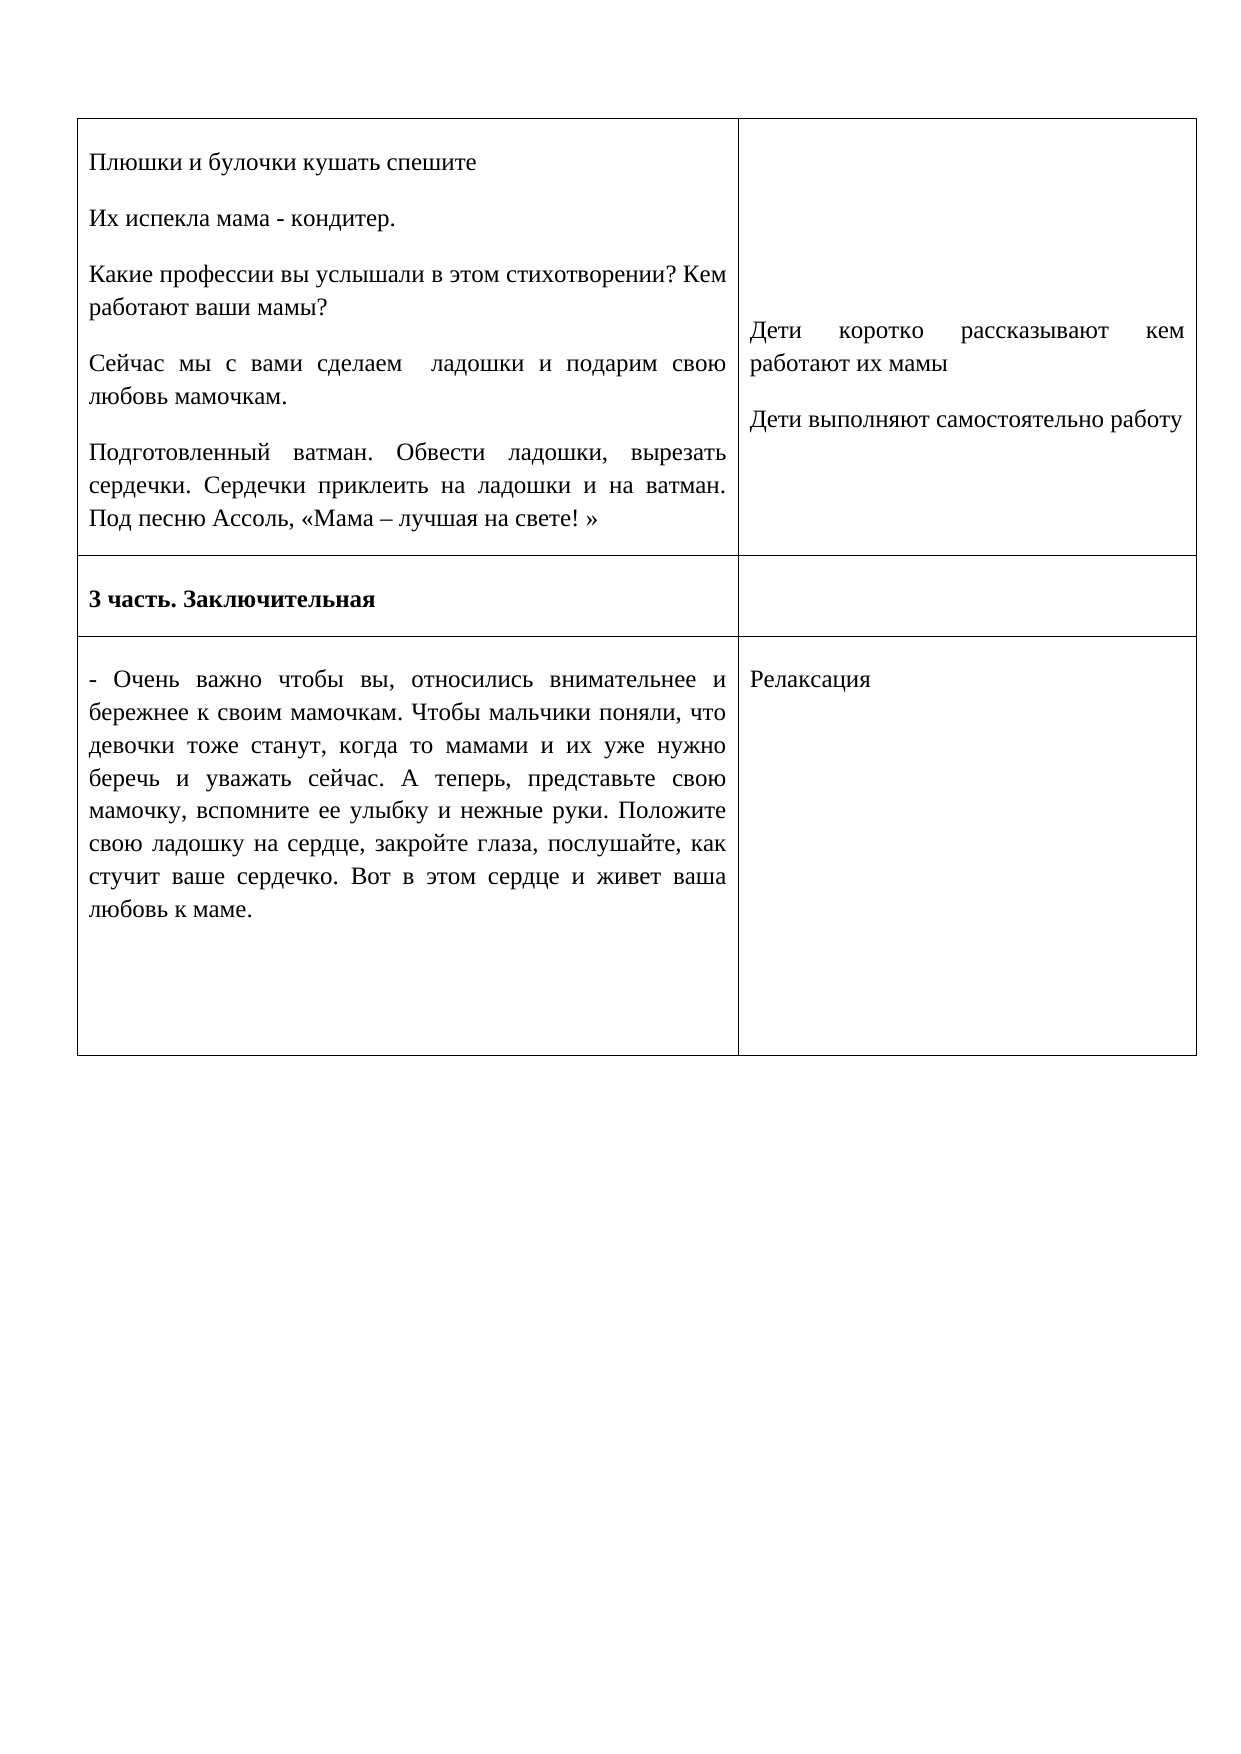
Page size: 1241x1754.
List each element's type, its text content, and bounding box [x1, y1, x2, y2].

table_cell - Очень важно чтобы вы, относились внимательнее и бережнее к своим мамочкам. Чтобы мальчики поняли, что девочки тоже станут, когда то мамами и их уже нужно беречь и уважать сейчас. А теперь, представьте свою мамочку, вспомните ее улыбку и нежные руки. Положите свою ладошку на сердце, закройте глаза, послушайте, как стучит ваше сердечко. Вот в этом сердце и живет ваша любовь к маме. [78, 637, 738, 1055]
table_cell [739, 119, 1196, 555]
table_cell [739, 556, 1196, 636]
table_cell 3 часть. Заключительная [78, 556, 738, 636]
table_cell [78, 119, 738, 555]
table_cell Релаксация [739, 637, 1196, 1055]
